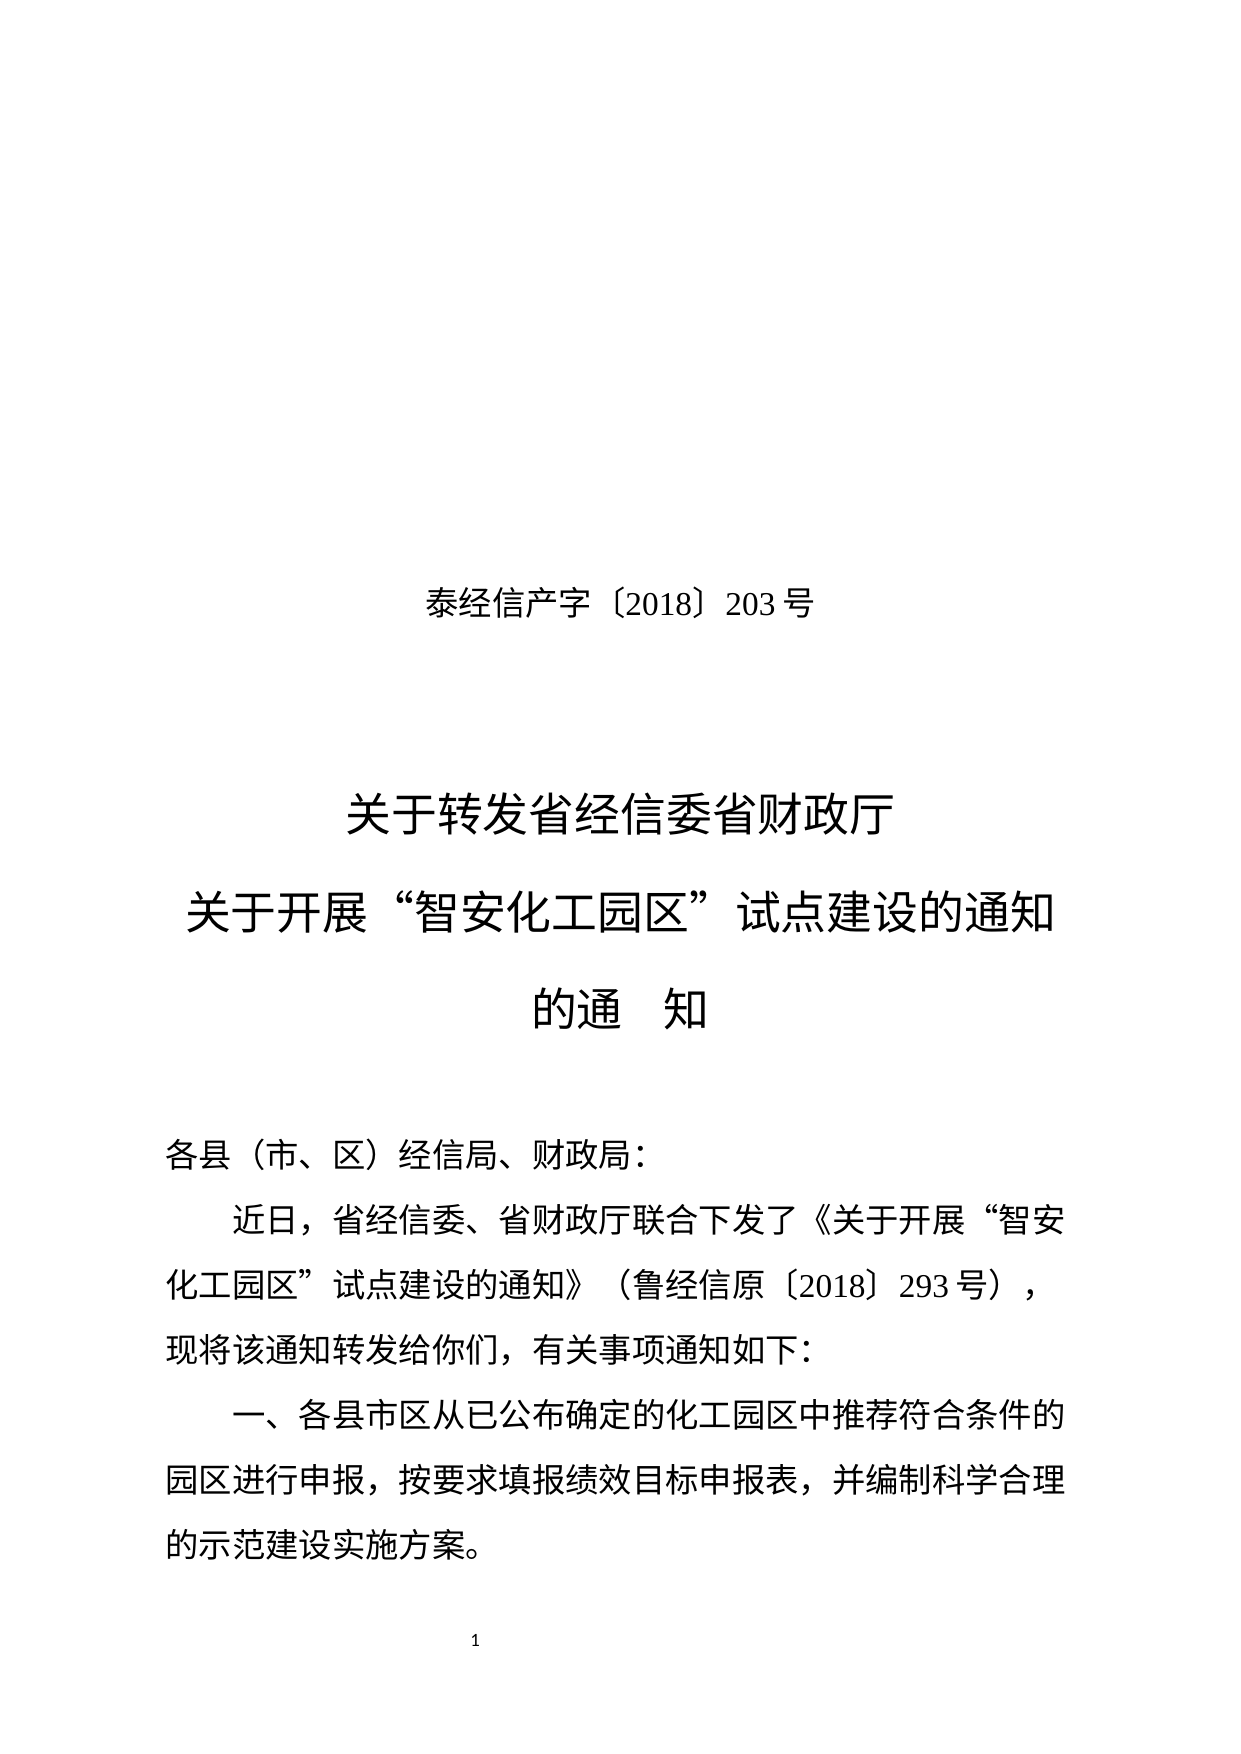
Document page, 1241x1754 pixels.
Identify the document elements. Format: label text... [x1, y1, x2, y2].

text 关于转发省经信委省财政厅 [165, 763, 1075, 861]
text 泰经信产字〔2018〕203号 [165, 568, 1075, 633]
text 近日，省经信委、省财政厅联合下发了《关于开展“智安化工园区”试点建设的通知》（鲁经信原〔2018〕293号），现将该通知转发给你们，有关事项通知如下： [165, 1186, 1075, 1381]
text 关于开展“智安化工园区”试点建设的通知的通 知 [165, 861, 1075, 1056]
text 一、各县市区从已公布确定的化工园区中推荐符合条件的园区进行申报，按要求填报绩效目标申报表，并编制科学合理的示范建设实施方案。 [165, 1381, 1075, 1576]
text 各县（市、区）经信局、财政局： [165, 1121, 1008, 1186]
